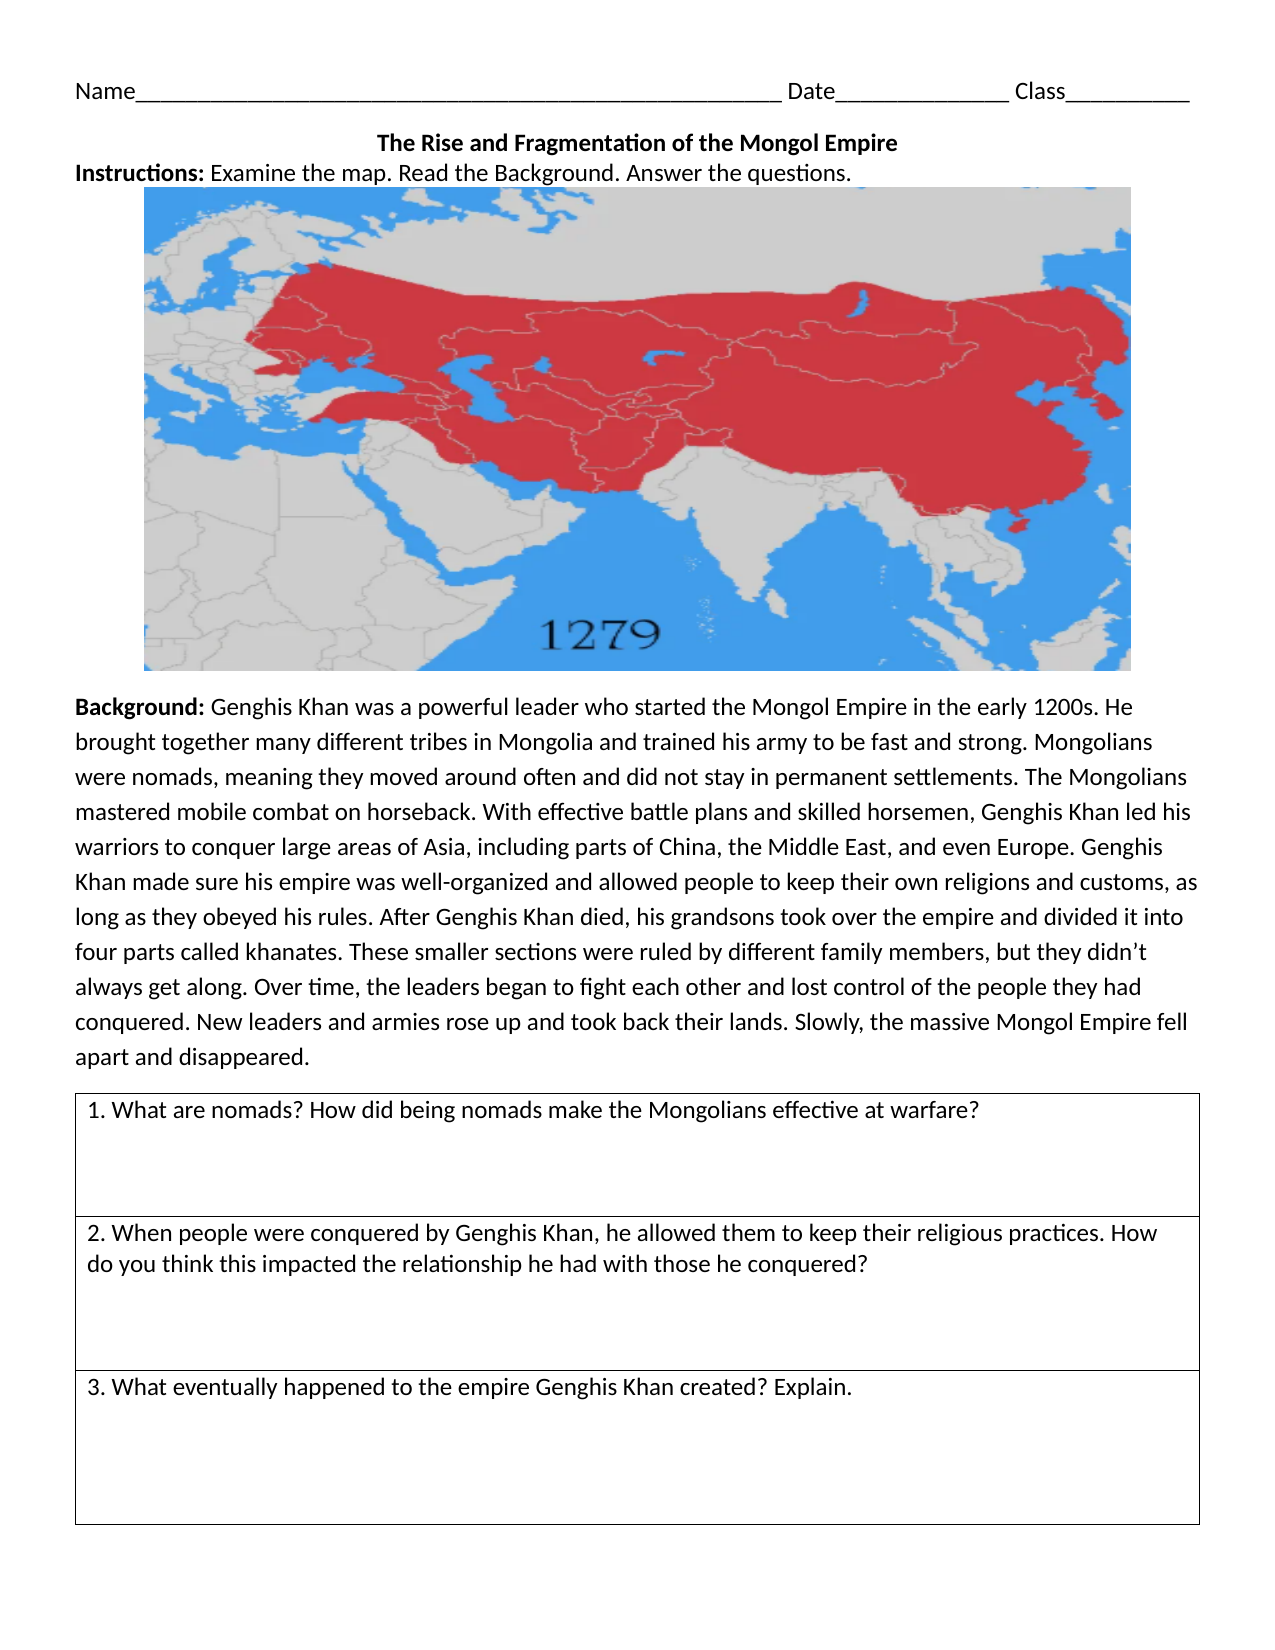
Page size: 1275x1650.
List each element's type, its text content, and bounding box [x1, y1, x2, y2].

text Instructions: Examine the map. Read the Background. Answer the questions. [75, 157, 1200, 188]
text Name____________________________________________________ Date______________ Class__________ [75, 75, 1200, 106]
picture [144, 187, 1131, 671]
table_cell 3. What eventually happened to the empire Genghis Khan created? Explain. [76, 1371, 1199, 1523]
table_cell 2. When people were conquered by Genghis Khan, he allowed them to keep their religious practices. How do you think this impacted the relationship he had with those he conquered? [76, 1217, 1199, 1370]
table_header 1. What are nomads? How did being nomads make the Mongolians effective at warfare? [76, 1094, 1199, 1216]
text Background: Genghis Khan was a powerful leader who started the Mongol Empire in the early 1200s. He brought together many different tribes in Mongolia and trained his army to be fast and strong. Mongolians were nomads, meaning they moved around often and did not stay in permanent settlements. The Mongolians mastered mobile combat on horseback. With effective battle plans and skilled horsemen, Genghis Khan led his warriors to conquer large areas of Asia, including parts of China, the Middle East, and even Europe. Genghis Khan made sure his empire was well-organized and allowed people to keep their own religions and customs, as long as they obeyed his rules. After Genghis Khan died, his grandsons took over the empire and divided it into four parts called khanates. These smaller sections were ruled by different family members, but they didn’t always get along. Over time, the leaders began to fight each other and lost control of the people they had conquered. New leaders and armies rose up and took back their lands. Slowly, the massive Mongol Empire fell apart and disappeared. [75, 691, 1200, 1072]
text The Rise and Fragmentation of the Mongol Empire [75, 127, 1200, 157]
